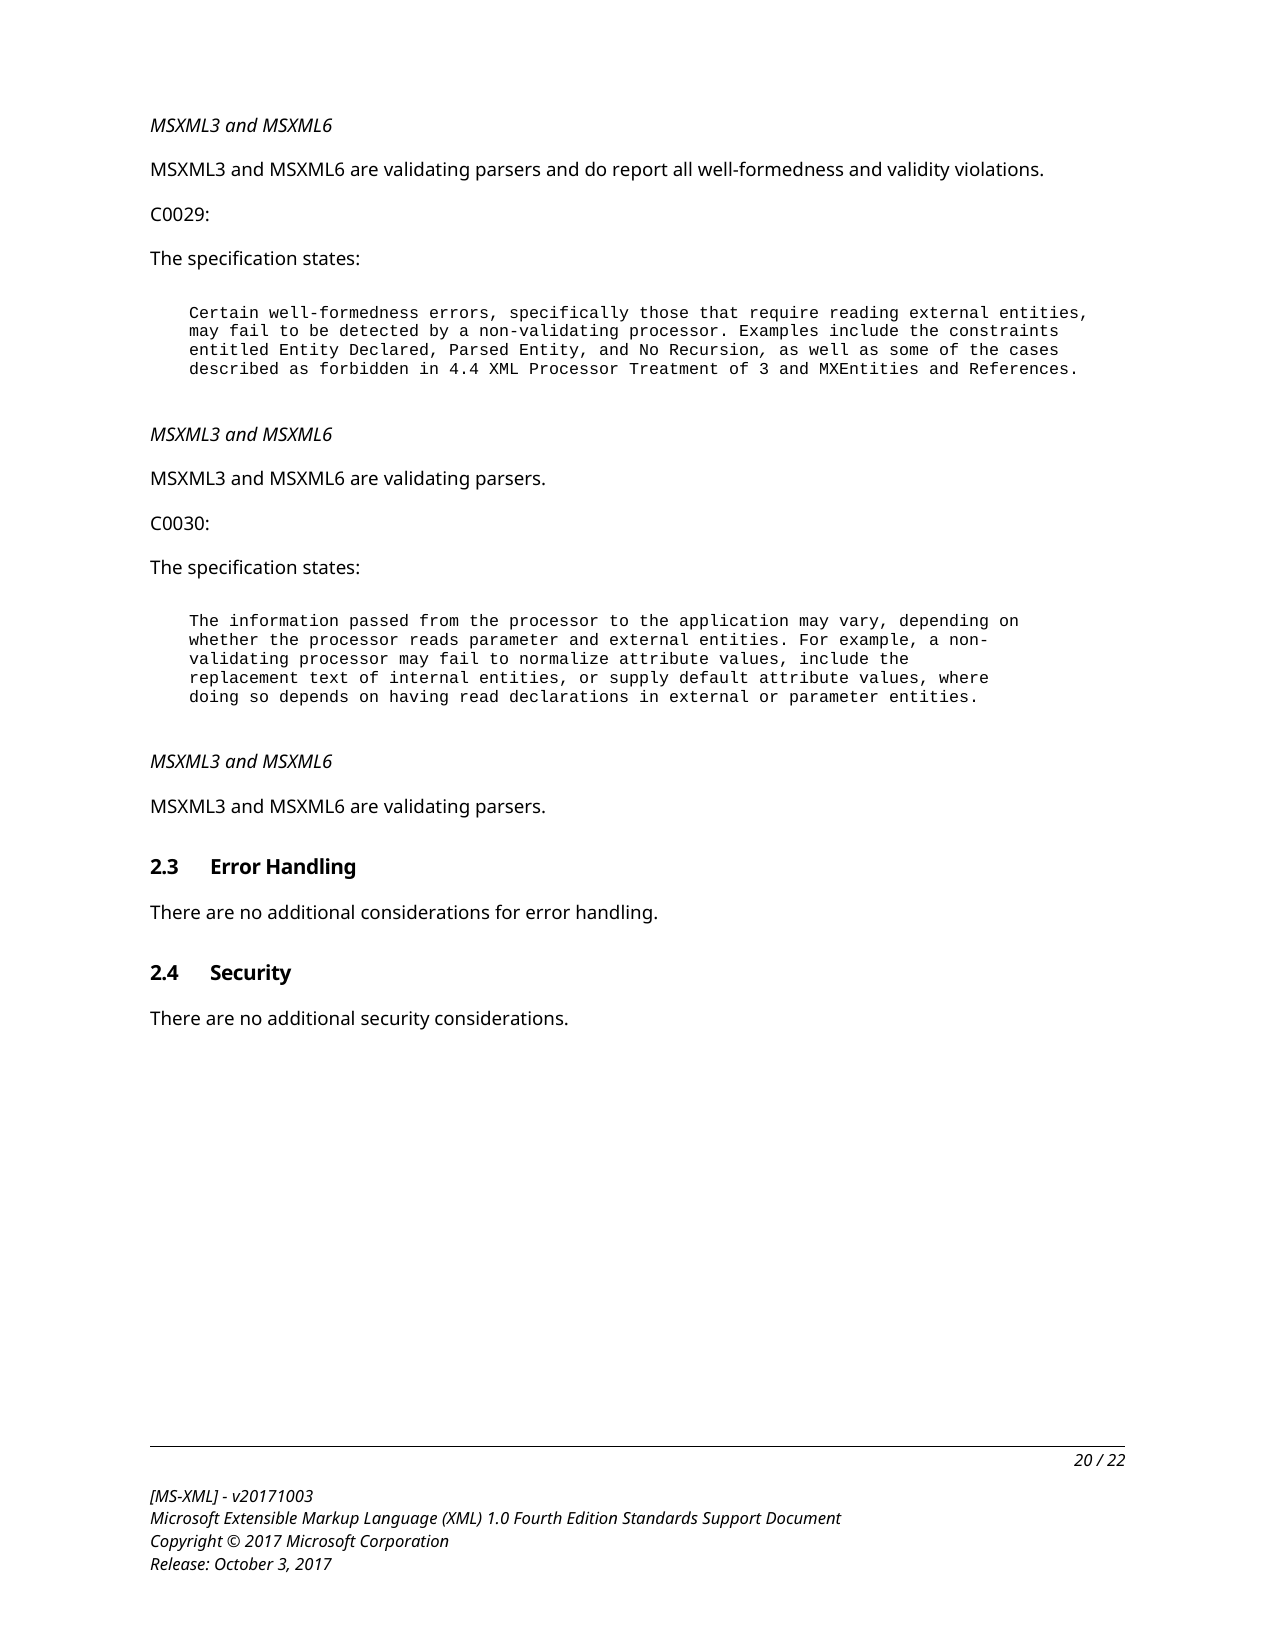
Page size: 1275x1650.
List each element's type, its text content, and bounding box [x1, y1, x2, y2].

text replacement text of internal entities, or supply default attribute values, where [175, 655, 1137, 674]
text The specification states: [150, 245, 1125, 271]
text validating processor may fail to normalize attribute values, include the [175, 636, 1137, 655]
subtitle Error Handling [150, 852, 1125, 880]
text MSXML3 and MSXML6 are validating parsers. [150, 793, 1125, 819]
text MSXML3 and MSXML6 are validating parsers. [150, 466, 1125, 491]
text doing so depends on having read declarations in external or parameter entities. [175, 674, 1137, 718]
subtitle Security [150, 958, 1125, 986]
text whether the processor reads parameter and external entities. For example, a non- [175, 617, 1137, 636]
text C0029: [150, 201, 1125, 227]
text MSXML3 and MSXML6 [150, 112, 1125, 138]
text There are no additional security considerations. [150, 1005, 1125, 1031]
text There are no additional considerations for error handling. [150, 899, 1125, 925]
text MSXML3 and MSXML6 [150, 421, 1125, 447]
text The specification states: [150, 554, 1125, 579]
text MSXML3 and MSXML6 [150, 749, 1125, 774]
text MSXML3 and MSXML6 are validating parsers and do report all well-formedness and validity violations. [150, 157, 1125, 182]
text C0030: [150, 510, 1125, 535]
text Certain well-formedness errors, specifically those that require reading external entities, may fail to be detected by a non-validating processor. Examples include the constraints entitled Entity Declared, Parsed Entity, and No Recursion, as well as some of the cases described as forbidden in 4.4 XML Processor Treatment of 3 and MXEntities and References. [175, 296, 1137, 390]
